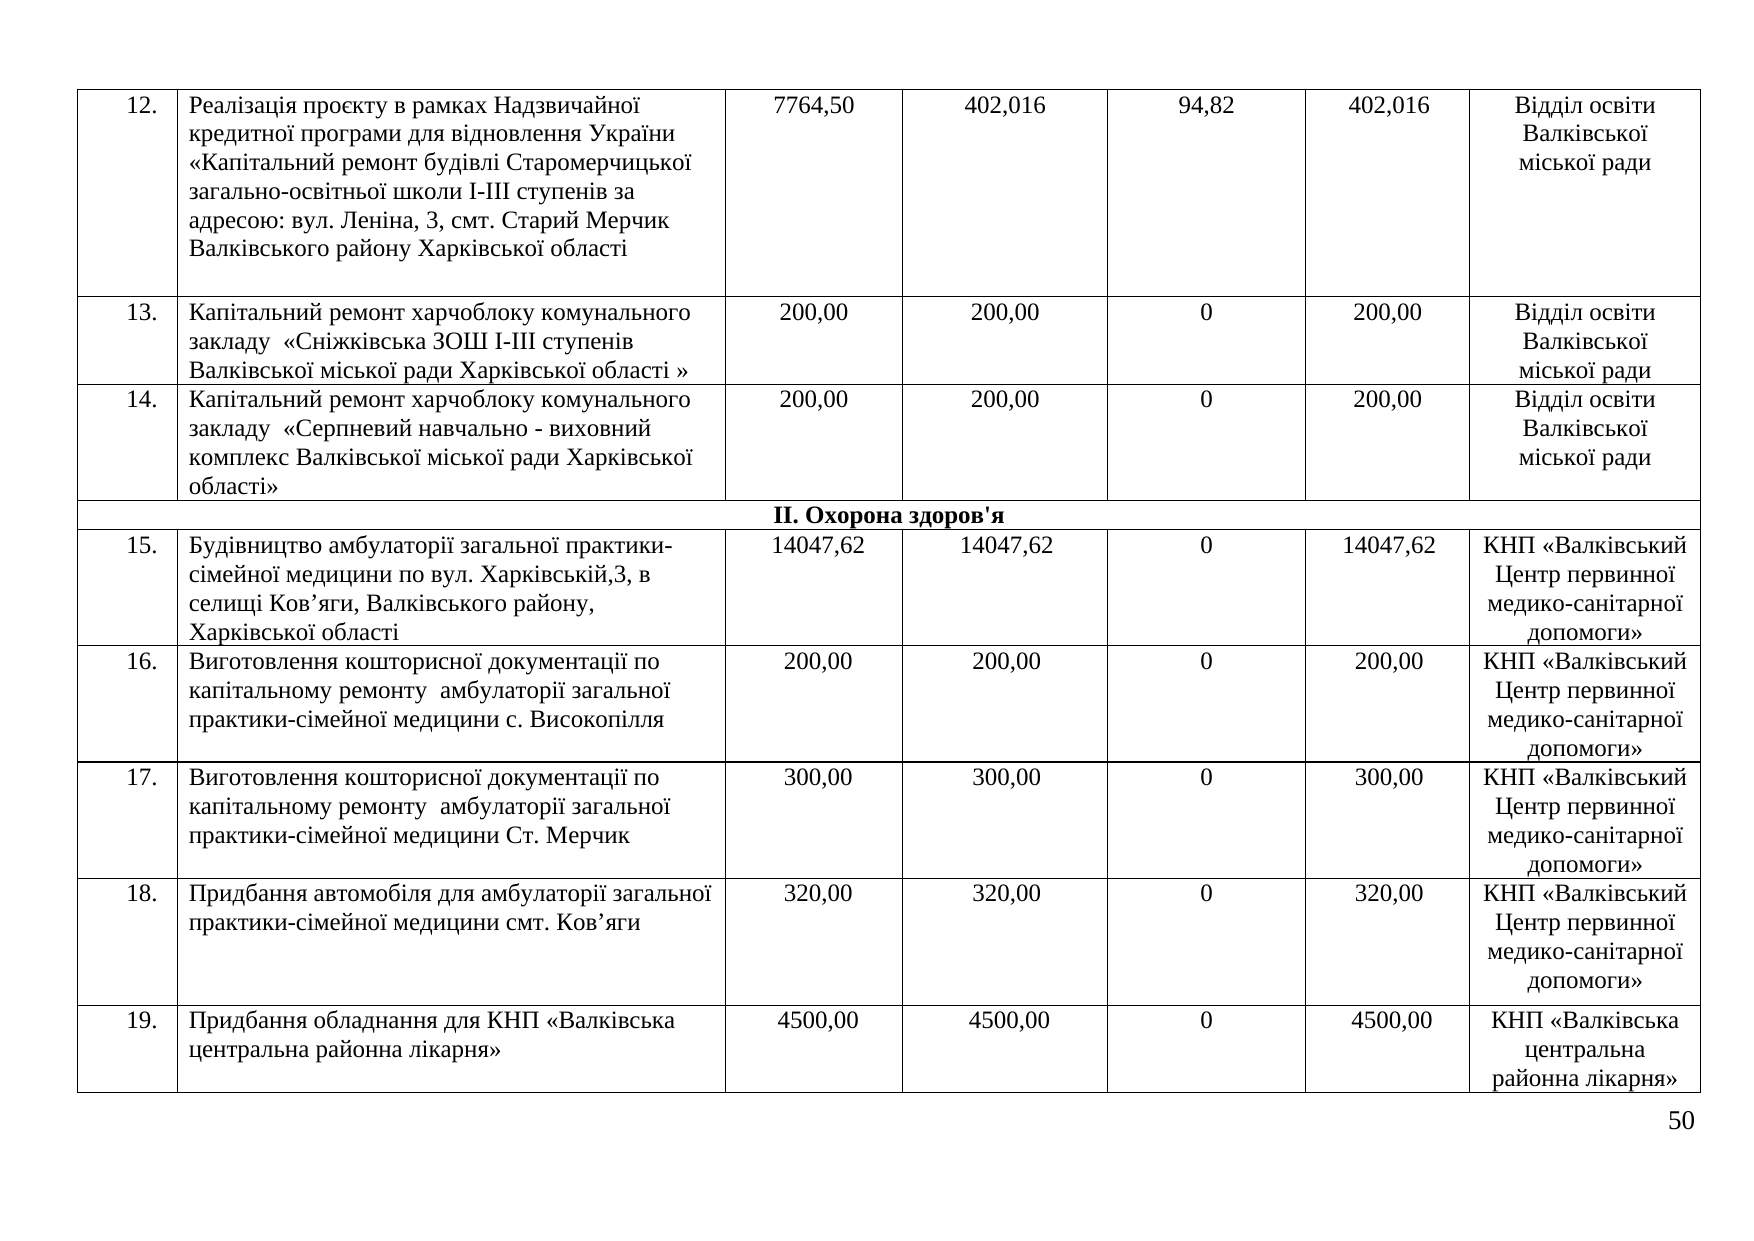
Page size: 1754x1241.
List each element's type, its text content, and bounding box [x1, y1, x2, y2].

table_cell 200,00 [726, 297, 902, 383]
table_cell Відділ освіти Валківської міської ради [1470, 385, 1700, 499]
table_cell Відділ освіти Валківської міської ради [1470, 297, 1700, 383]
table_cell КНП «Валківський Центр первинної медико-санітарної допомоги» [1470, 530, 1700, 645]
table_cell КНП «Валківський Центр первинної медико-санітарної допомоги» [1470, 879, 1700, 1004]
table_cell Виготовлення кошторисної документації по капітальному ремонту амбулаторії загальної практики-сімейної медицини Ст. Мерчик [178, 763, 725, 877]
table_cell 300,00 [1306, 763, 1469, 877]
table_cell 320,00 [1306, 879, 1469, 1004]
table_cell 200,00 [903, 646, 1107, 761]
table_cell 300,00 [726, 763, 902, 877]
table_cell 402,016 [903, 90, 1107, 296]
table_cell 0 [1108, 763, 1305, 877]
table_cell Капітальний ремонт харчоблоку комунального закладу «Серпневий навчально - виховний комплекс Валківської міської ради Харківської області» [178, 385, 725, 499]
table_cell 4500,00 [903, 1006, 1107, 1092]
table_cell 200,00 [726, 385, 902, 499]
table_cell 4500,00 [1306, 1006, 1469, 1092]
table_cell 14047,62 [1306, 530, 1469, 645]
table_cell 0 [1108, 646, 1305, 761]
table_cell КНП «Валківський Центр первинної медико-санітарної допомоги» [1470, 763, 1700, 877]
table_cell Будівництво амбулаторії загальної практики-сімейної медицини по вул. Харківській,3, в селищі Ков’яги, Валківського району, Харківської області [178, 530, 725, 645]
table_cell 300,00 [903, 763, 1107, 877]
table_cell Придбання автомобіля для амбулаторії загальної практики-сімейної медицини смт. Ков’яги [178, 879, 725, 1004]
table_cell 200,00 [1306, 646, 1469, 761]
table_cell 320,00 [903, 879, 1107, 1004]
table_cell 7764,50 [726, 90, 902, 296]
table_cell КНП «Валківський Центр первинної медико-санітарної допомоги» [1470, 646, 1700, 761]
table_cell КНП «Валківська центральна районна лікарня» [1470, 1006, 1700, 1092]
table_cell [78, 90, 177, 296]
table_cell 200,00 [903, 385, 1107, 499]
table_cell [78, 763, 177, 877]
table_cell 0 [1108, 879, 1305, 1004]
table_cell [78, 530, 177, 645]
table_cell 0 [1108, 1006, 1305, 1092]
table_cell Виготовлення кошторисної документації по капітальному ремонту амбулаторії загальної практики-сімейної медицини с. Високопілля [178, 646, 725, 761]
table_cell 320,00 [726, 879, 902, 1004]
table_cell Реалізація проєкту в рамках Надзвичайної кредитної програми для відновлення України «Капітальний ремонт будівлі Старомерчицької загально-освітньої школи І-ІІІ ступенів за адресою: вул. Леніна, 3, смт. Старий Мерчик Валківського району Харківської області [178, 90, 725, 296]
table_cell Капітальний ремонт харчоблоку комунального закладу «Сніжківська ЗОШ І-ІІІ ступенів Валківської міської ради Харківської області » [178, 297, 725, 383]
table_cell 200,00 [1306, 297, 1469, 383]
table_cell 94,82 [1108, 90, 1305, 296]
table_cell 14047,62 [726, 530, 902, 645]
table_cell [78, 646, 177, 761]
table_cell 200,00 [726, 646, 902, 761]
table_cell [78, 879, 177, 1004]
table_cell [78, 297, 177, 383]
table_cell 200,00 [1306, 385, 1469, 499]
table_cell 0 [1108, 297, 1305, 383]
table_cell [78, 385, 177, 499]
table_cell Придбання обладнання для КНП «Валківська центральна районна лікарня» [178, 1006, 725, 1092]
table_cell [78, 1006, 177, 1092]
table_cell 0 [1108, 385, 1305, 499]
table_cell 402,016 [1306, 90, 1469, 296]
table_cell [1470, 90, 1700, 296]
table_cell ІІ. Охорона здоров'я [78, 501, 1700, 529]
table_cell 14047,62 [903, 530, 1107, 645]
table_cell 0 [1108, 530, 1305, 645]
table_cell 4500,00 [726, 1006, 902, 1092]
table_cell 200,00 [903, 297, 1107, 383]
